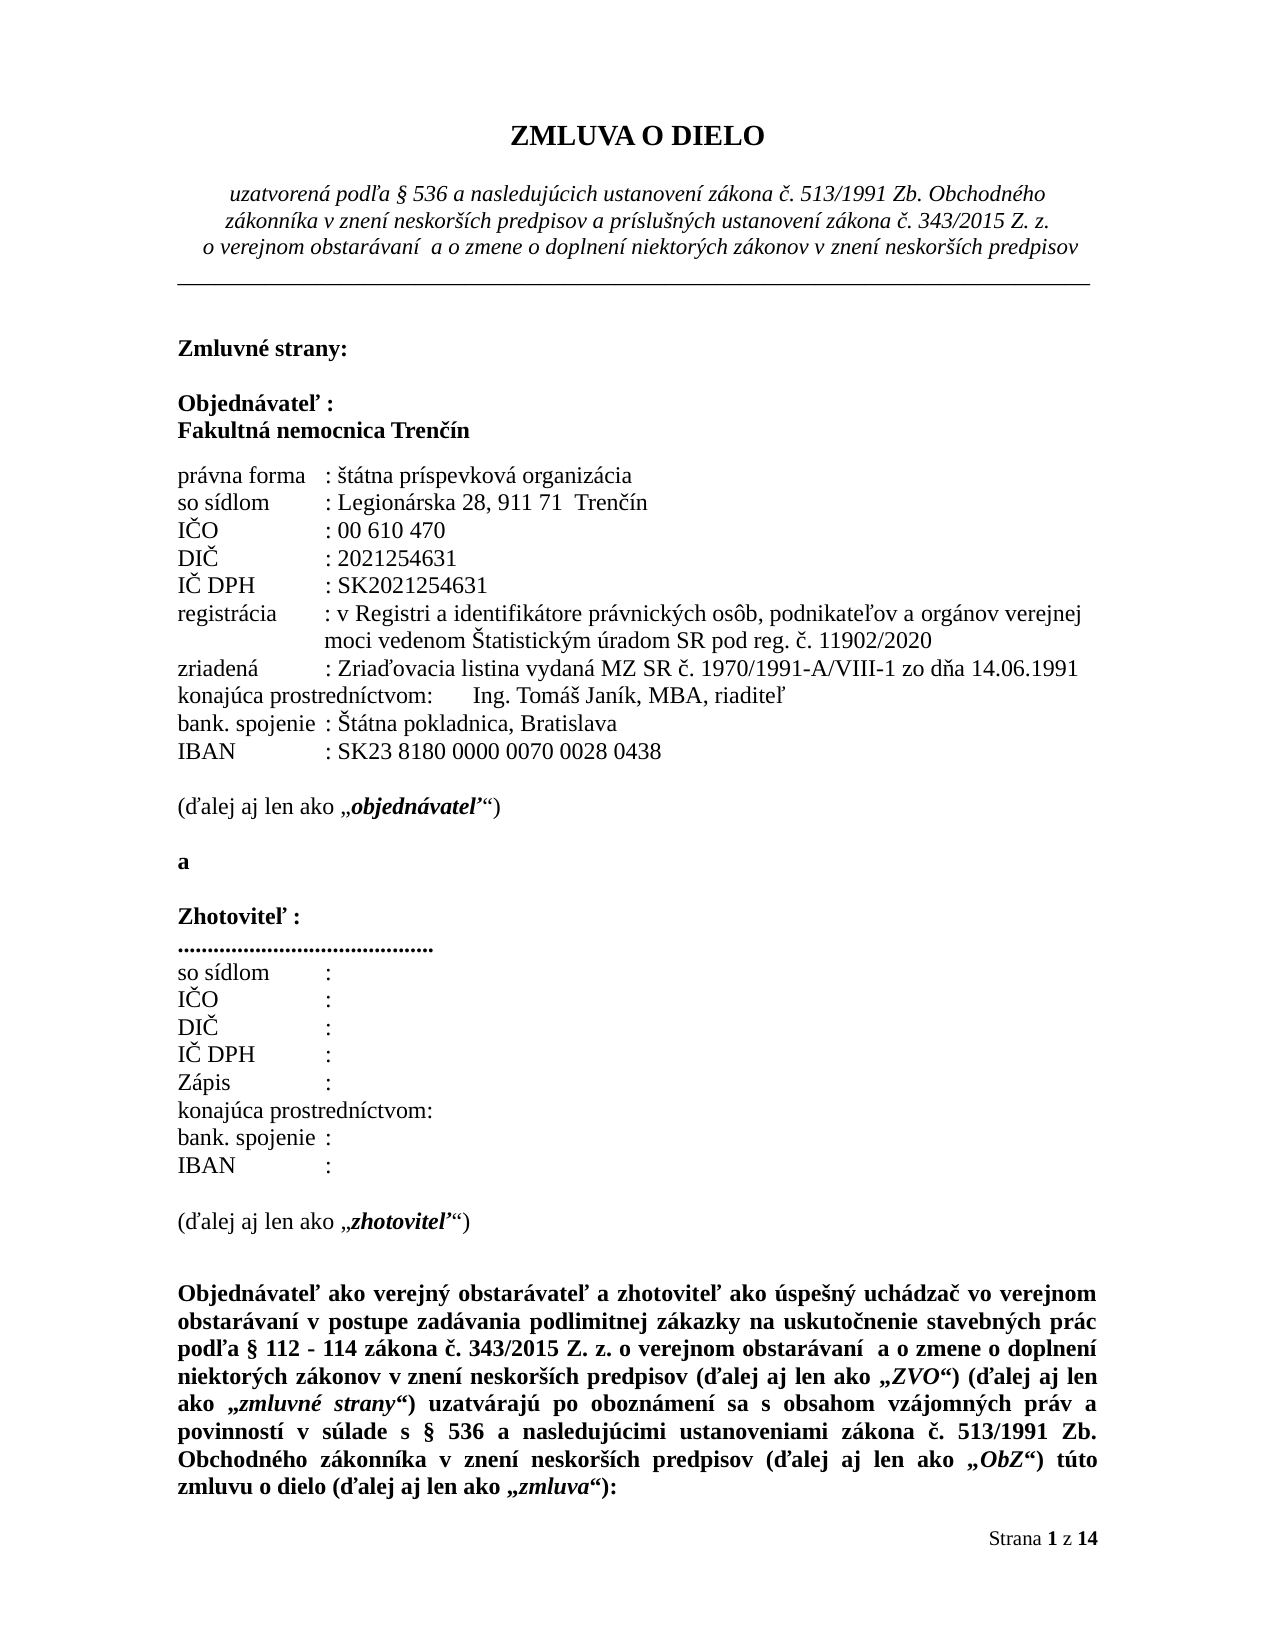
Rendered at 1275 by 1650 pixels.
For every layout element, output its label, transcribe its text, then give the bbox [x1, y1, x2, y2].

text DIČ : 2021254631 [177, 543, 1098, 571]
text konajúca prostredníctvom: Ing. Tomáš Janík, MBA, riaditeľ [177, 682, 1098, 709]
text o verejnom obstarávaní a o zmene o doplnení niektorých zákonov v znení neskorších predpisov [177, 233, 1098, 259]
text IBAN : [177, 1151, 1098, 1178]
text Zápis : [177, 1068, 1098, 1096]
text DIČ : [177, 1013, 1098, 1040]
text IČO : [177, 985, 1098, 1013]
text _________________________________________________________________________ [177, 259, 1098, 288]
text právna forma : štátna príspevková organizácia [177, 461, 1098, 488]
text ........................................... [177, 930, 1098, 958]
text bank. spojenie : [177, 1123, 1098, 1151]
text IČO : 00 610 470 [177, 516, 1098, 543]
text Zmluva o Dielo [177, 118, 1098, 152]
text bank. spojenie : Štátna pokladnica, Bratislava [177, 709, 1098, 737]
text uzatvorená podľa § 536 a nasledujúcich ustanovení zákona č. 513/1991 Zb. Obchodného zákonníka v znení neskorších predpisov a príslušných ustanovení zákona č. 343/2015 Z. z. [177, 180, 1098, 233]
text Zhotoviteľ : [177, 902, 1098, 930]
text Zmluvné strany: [177, 334, 1098, 361]
text IČ DPH : [177, 1040, 1098, 1068]
text IČ DPH : SK2021254631 [177, 571, 1098, 599]
text registrácia : v Registri a identifikátore právnických osôb, podnikateľov a orgánov verejnej moci vedenom Štatistickým úradom SR pod reg. č. 11902/2020 [177, 599, 1098, 654]
text Objednávateľ : [177, 389, 1098, 416]
text Objednávateľ ako verejný obstarávateľ a zhotoviteľ ako úspešný uchádzač vo verejnom obstarávaní v postupe zadávania podlimitnej zákazky na uskutočnenie stavebných prác podľa § 112 - 114 zákona č. 343/2015 Z. z. o verejnom obstarávaní a o zmene o doplnení niektorých zákonov v znení neskorších predpisov (ďalej aj len ako „ZVO“) (ďalej aj len ako „zmluvné strany“) uzatvárajú po oboznámení sa s obsahom vzájomných práv a povinností v súlade s § 536 a nasledujúcimi ustanoveniami zákona č. 513/1991 Zb. Obchodného zákonníka v znení neskorších predpisov (ďalej aj len ako „ObZ“) túto zmluvu o dielo (ďalej aj len ako „zmluva“): [177, 1279, 1098, 1500]
text so sídlom : [177, 958, 1098, 985]
text zriadená : Zriaďovacia listina vydaná MZ SR č. 1970/1991-A/VIII-1 zo dňa 14.06.1991 [177, 654, 1098, 682]
text so sídlom : Legionárska 28, 911 71 Trenčín [177, 488, 1098, 516]
text konajúca prostredníctvom: [177, 1096, 1098, 1123]
text a [177, 847, 1098, 875]
text IBAN : SK23 8180 0000 0070 0028 0438 [177, 737, 1098, 764]
text Fakultná nemocnica Trenčín [177, 416, 1098, 444]
text (ďalej aj len ako „objednávateľ“) [177, 792, 1098, 819]
text (ďalej aj len ako „zhotoviteľ“) [177, 1207, 1098, 1235]
